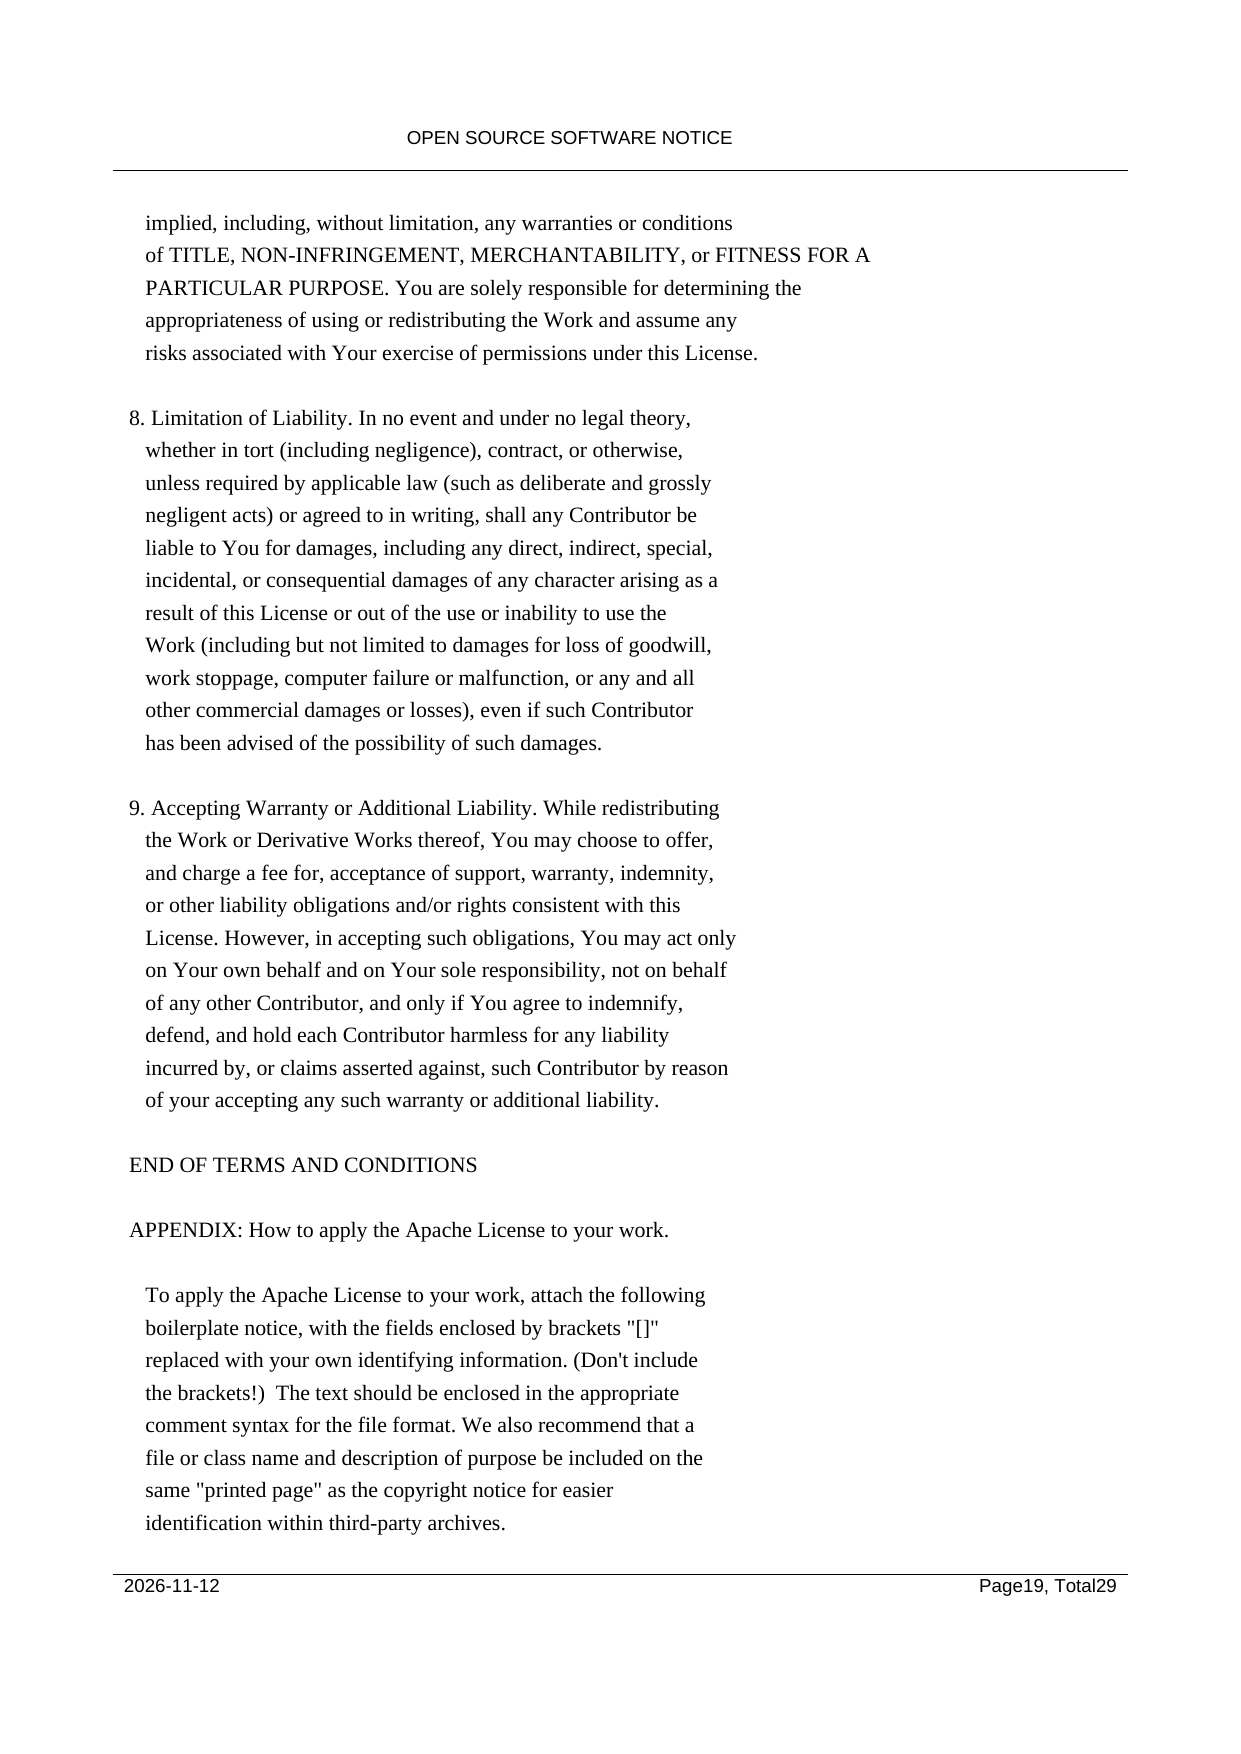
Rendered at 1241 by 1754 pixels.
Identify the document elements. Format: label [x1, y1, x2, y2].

text [112, 206, 1128, 1539]
